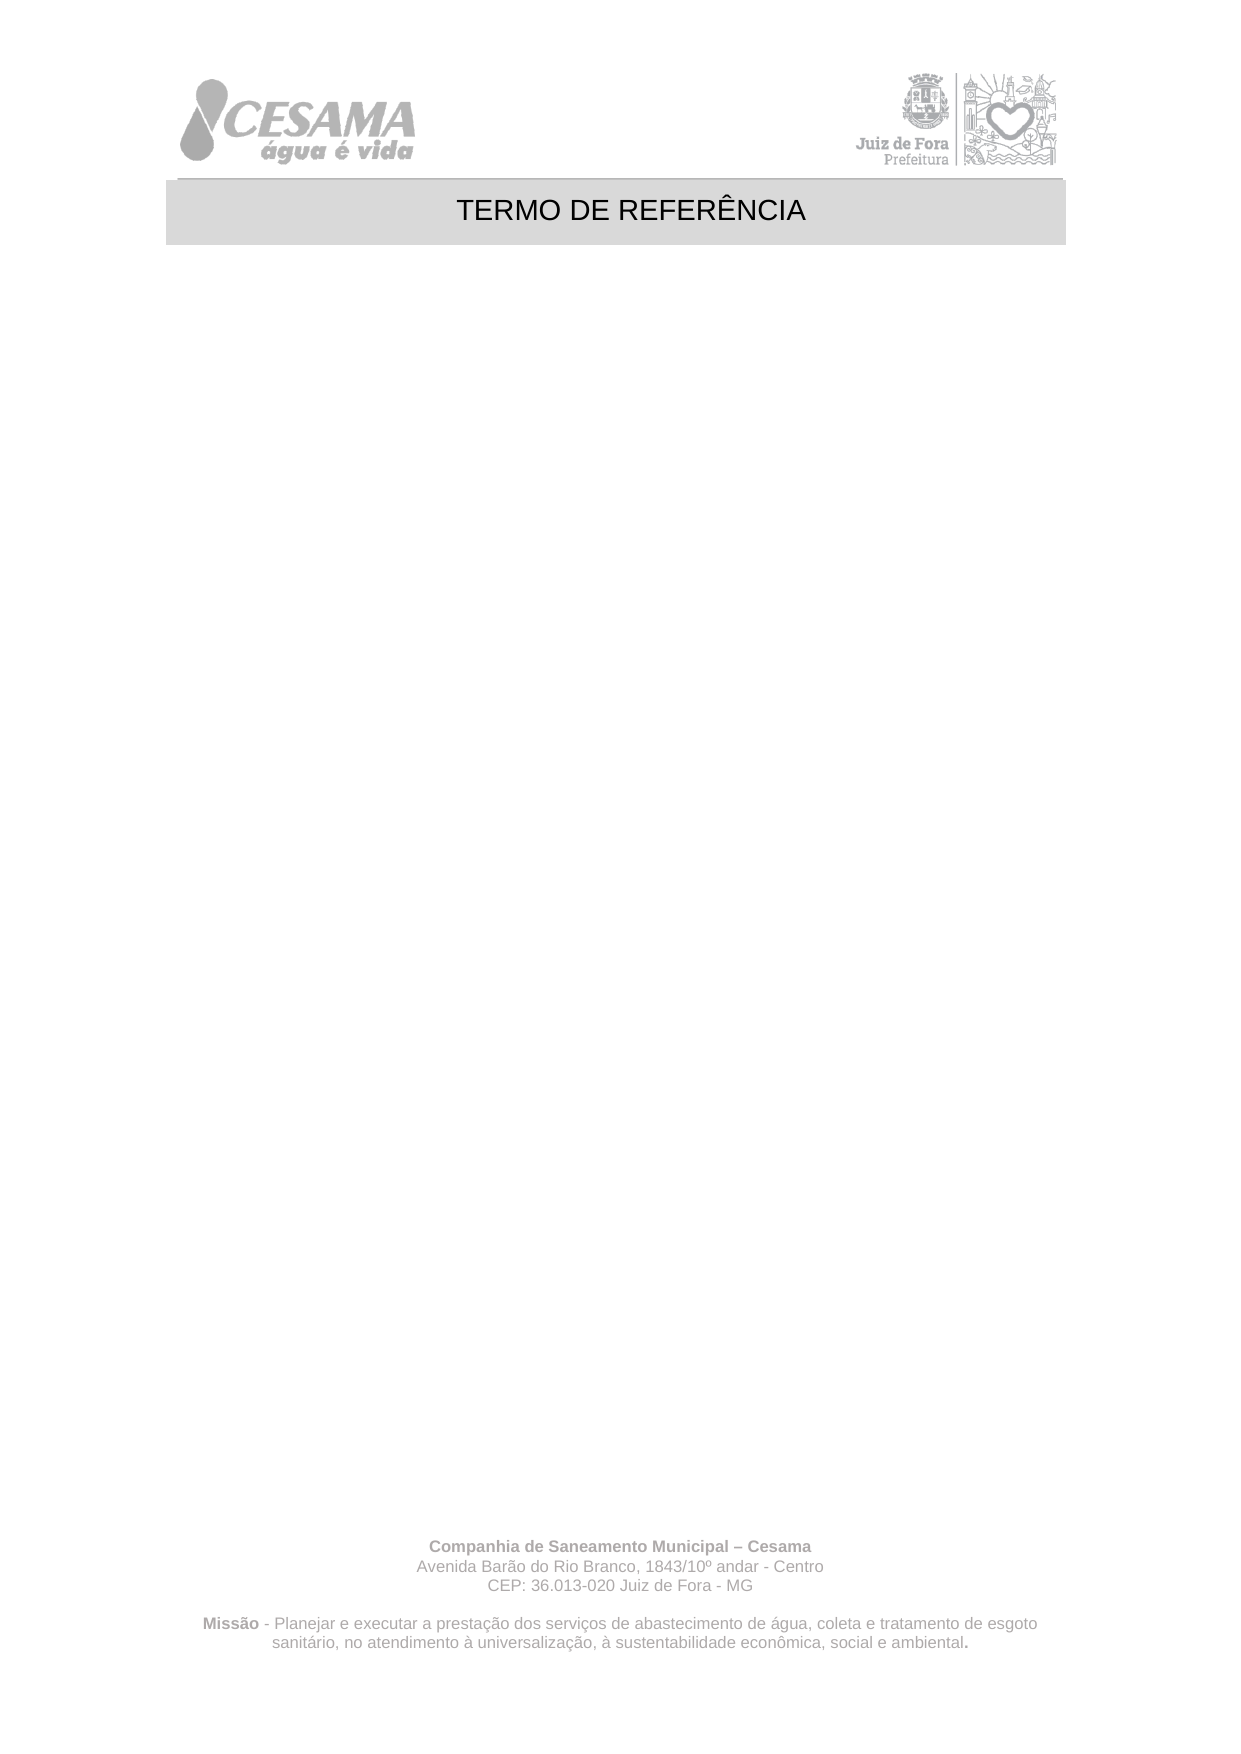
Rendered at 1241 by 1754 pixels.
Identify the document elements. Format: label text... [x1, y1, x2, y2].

picture [177, 73, 1063, 180]
table_header TERMO DE REFERÊNCIA [166, 180, 1066, 245]
